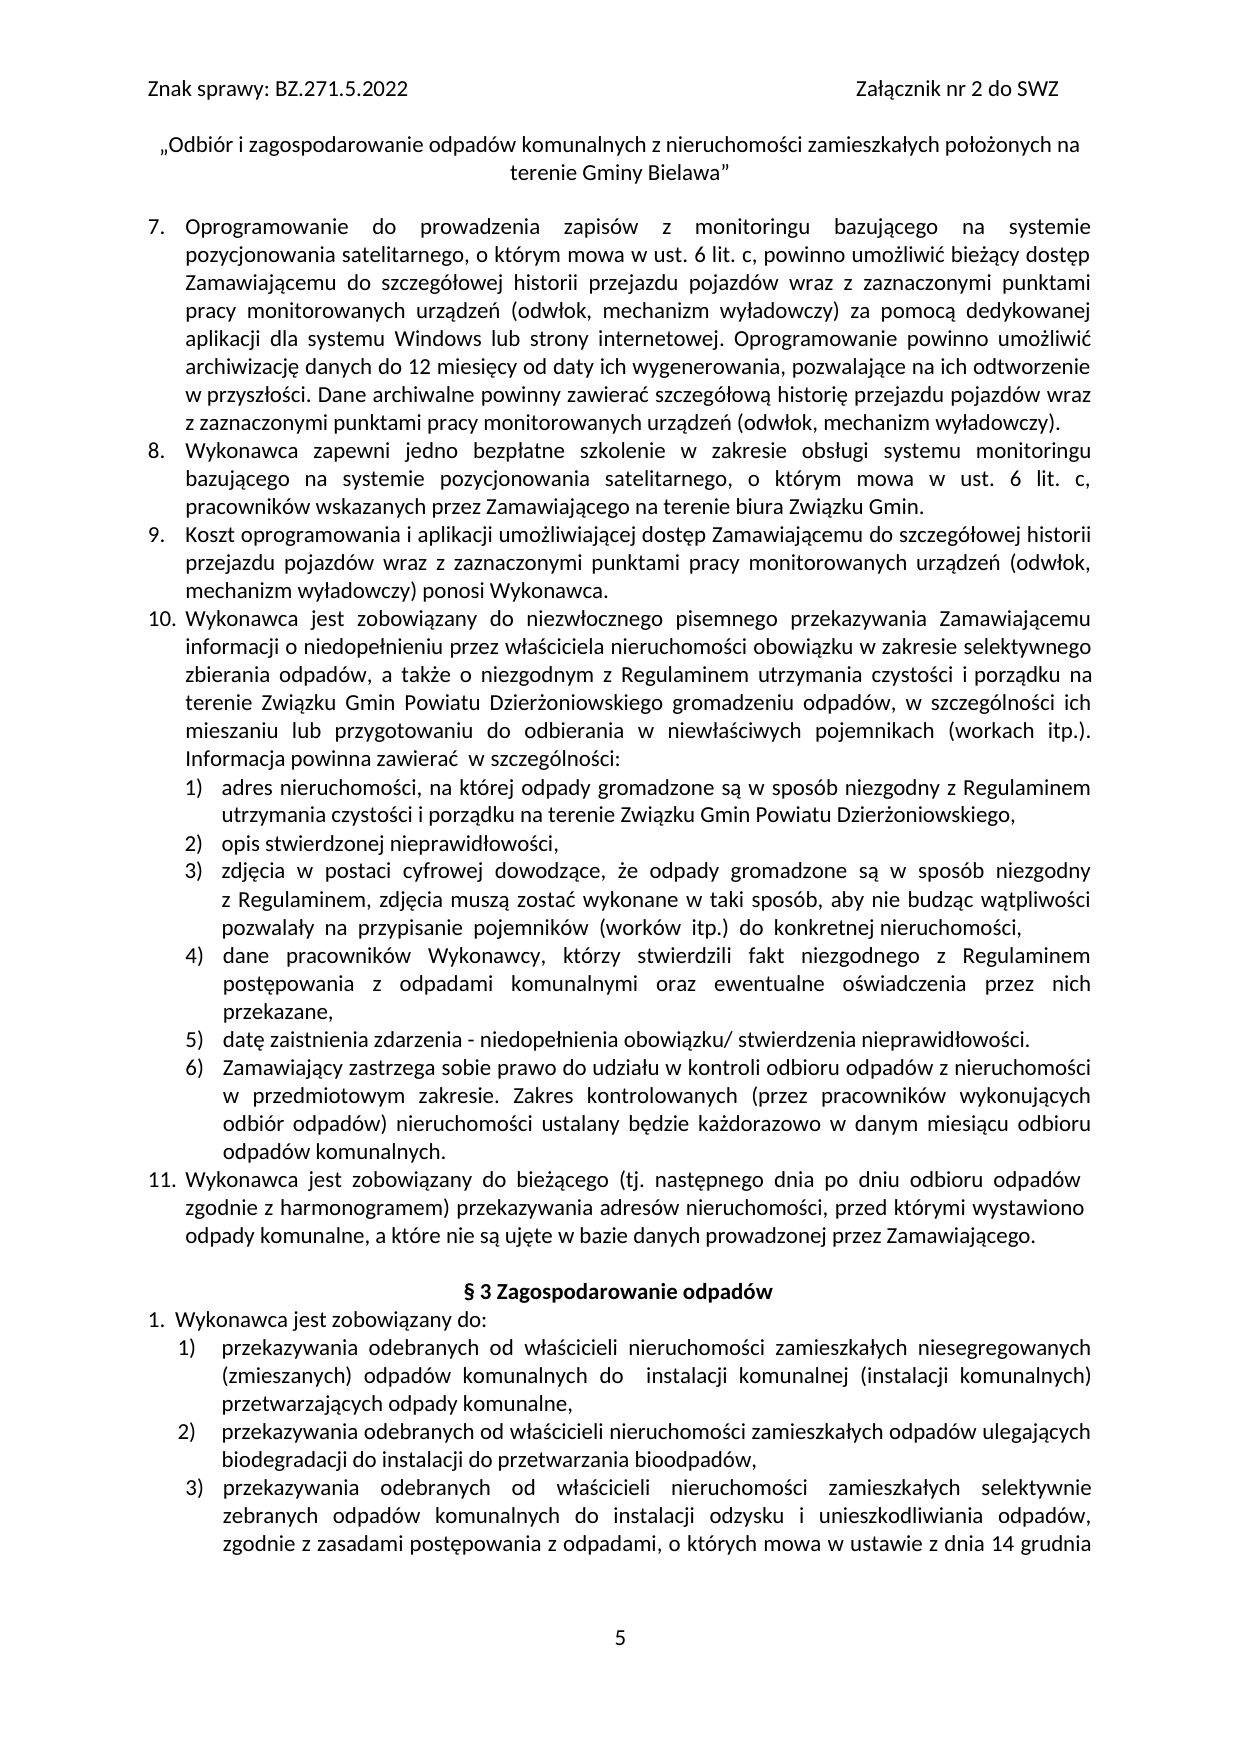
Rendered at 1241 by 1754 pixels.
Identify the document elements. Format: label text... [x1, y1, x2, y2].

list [185, 1473, 1093, 1557]
list opis stwierdzonej nieprawidłowości, [184, 829, 1093, 857]
list Wykonawca zapewni jedno bezpłatne szkolenie w zakresie obsługi systemu monitoringu bazującego na systemie pozycjonowania satelitarnego, o którym mowa w ust. 6 lit. c, pracowników wskazanych przez Zamawiającego na terenie biura Związku Gmin. [148, 436, 1093, 520]
list dane pracowników Wykonawcy, którzy stwierdzili fakt niezgodnego z Regulaminem postępowania z odpadami komunalnymi oraz ewentualne oświadczenia przez nich przekazane, [185, 941, 1093, 1025]
list Wykonawca jest zobowiązany do: [148, 1305, 1093, 1333]
list Oprogramowanie do prowadzenia zapisów z monitoringu bazującego na systemie pozycjonowania satelitarnego, o którym mowa w ust. 6 lit. c, powinno umożliwić bieżący dostęp Zamawiającemu do szczegółowej historii przejazdu pojazdów wraz z zaznaczonymi punktami pracy monitorowanych urządzeń (odwłok, mechanizm wyładowczy) za pomocą dedykowanej aplikacji dla systemu Windows lub strony internetowej. Oprogramowanie powinno umożliwić archiwizację danych do 12 miesięcy od daty ich wygenerowania, pozwalające na ich odtworzenie w przyszłości. Dane archiwalne powinny zawierać szczegółową historię przejazdu pojazdów wraz z zaznaczonymi punktami pracy monitorowanych urządzeń (odwłok, mechanizm wyładowczy). [148, 212, 1093, 436]
list Wykonawca jest zobowiązany do niezwłocznego pisemnego przekazywania Zamawiającemu informacji o niedopełnieniu przez właściciela nieruchomości obowiązku w zakresie selektywnego zbierania odpadów, a także o niezgodnym z Regulaminem utrzymania czystości i porządku na terenie Związku Gmin Powiatu Dzierżoniowskiego gromadzeniu odpadów, w szczególności ich mieszaniu lub przygotowaniu do odbierania w niewłaściwych pojemnikach (workach itp.). Informacja powinna zawierać w szczególności: [148, 604, 1093, 773]
list datę zaistnienia zdarzenia - niedopełnienia obowiązku/ stwierdzenia nieprawidłowości. [185, 1025, 1093, 1053]
list zdjęcia w postaci cyfrowej dowodzące, że odpady gromadzone są w sposób niezgodny z Regulaminem, zdjęcia muszą zostać wykonane w taki sposób, aby nie budząc wątpliwości pozwalały na przypisanie pojemników (worków itp.) do konkretnej nieruchomości, [184, 857, 1093, 941]
list Koszt oprogramowania i aplikacji umożliwiającej dostęp Zamawiającemu do szczegółowej historii przejazdu pojazdów wraz z zaznaczonymi punktami pracy monitorowanych urządzeń (odwłok, mechanizm wyładowczy) ponosi Wykonawca. [148, 520, 1093, 604]
text § 3 Zagospodarowanie odpadów [148, 1277, 1088, 1305]
list Zamawiający zastrzega sobie prawo do udziału w kontroli odbioru odpadów z nieruchomości w przedmiotowym zakresie. Zakres kontrolowanych (przez pracowników wykonujących odbiór odpadów) nieruchomości ustalany będzie każdorazowo w danym miesiącu odbioru odpadów komunalnych. [185, 1053, 1093, 1165]
list Wykonawca jest zobowiązany do bieżącego (tj. następnego dnia po dniu odbioru odpadów zgodnie z harmonogramem) przekazywania adresów nieruchomości, przed którymi wystawiono odpady komunalne, a które nie są ujęte w bazie danych prowadzonej przez Zamawiającego. [148, 1165, 1093, 1249]
list przekazywania odebranych od właścicieli nieruchomości zamieszkałych odpadów ulegających biodegradacji do instalacji do przetwarzania bioodpadów, [177, 1417, 1093, 1473]
list przekazywania odebranych od właścicieli nieruchomości zamieszkałych niesegregowanych (zmieszanych) odpadów komunalnych do instalacji komunalnej (instalacji komunalnych) przetwarzających odpady komunalne, [177, 1333, 1093, 1417]
list adres nieruchomości, na której odpady gromadzone są w sposób niezgodny z Regulaminem utrzymania czystości i porządku na terenie Związku Gmin Powiatu Dzierżoniowskiego, [184, 773, 1093, 829]
